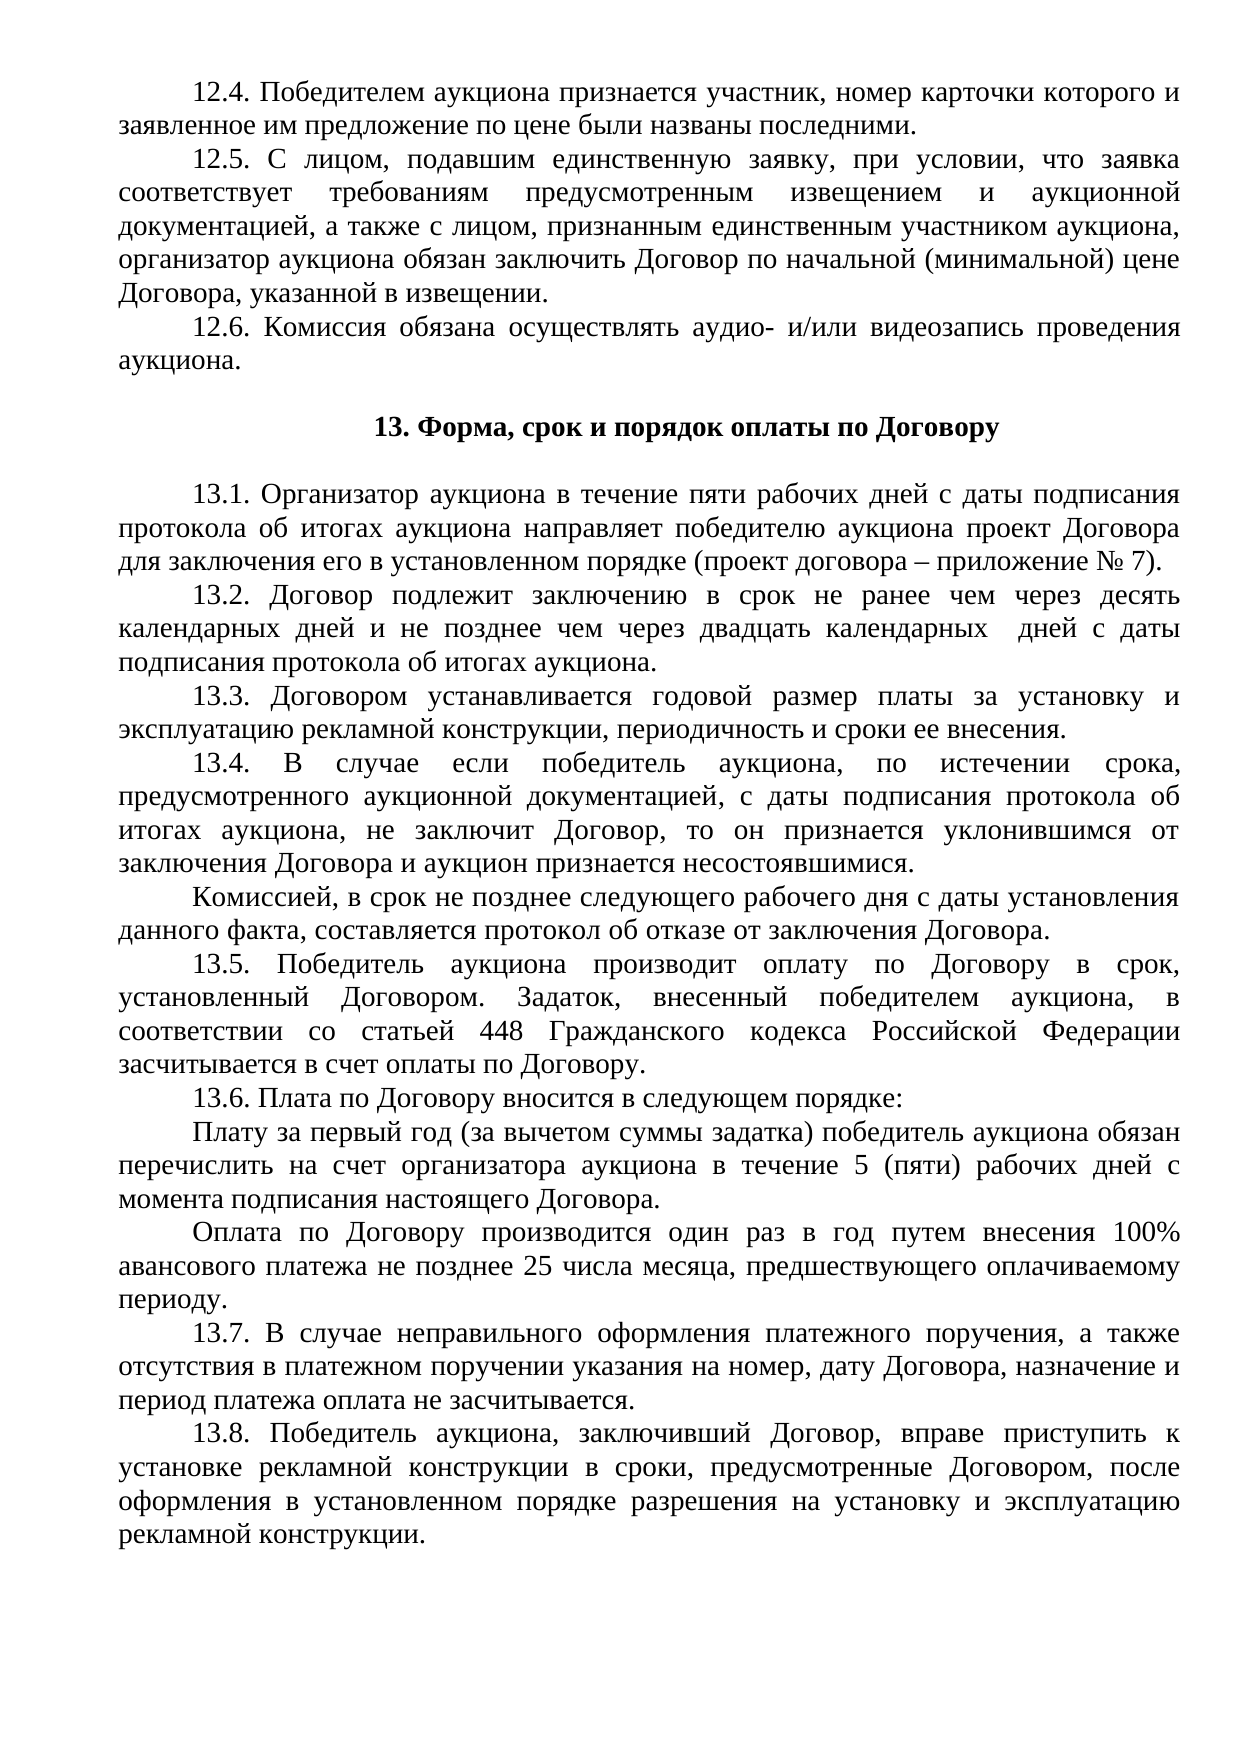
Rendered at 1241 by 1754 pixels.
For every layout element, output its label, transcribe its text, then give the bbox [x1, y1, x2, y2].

text 12.5. С лицом, подавшим единственную заявку, при условии, что заявка соответствует требованиям предусмотренным извещением и аукционной документацией, а также с лицом, признанным единственным участником аукциона, организатор аукциона обязан заключить Договор по начальной (минимальной) цене Договора, указанной в извещении. [118, 141, 1181, 309]
text 13. Форма, срок и порядок оплаты по Договору [118, 409, 1181, 443]
text 13.2. Договор подлежит заключению в срок не ранее чем через десять календарных дней и не позднее чем через двадцать календарных дней с даты подписания протокола об итогах аукциона. [118, 577, 1181, 678]
text Плату за первый год (за вычетом суммы задатка) победитель аукциона обязан перечислить на счет организатора аукциона в течение 5 (пяти) рабочих дней с момента подписания настоящего Договора. [118, 1114, 1181, 1214]
text Комиссией, в срок не позднее следующего рабочего дня с даты установления данного факта, составляется протокол об отказе от заключения Договора. [118, 879, 1181, 946]
text 13.1. Организатор аукциона в течение пяти рабочих дней с даты подписания протокола об итогах аукциона направляет победителю аукциона проект Договора для заключения его в установленном порядке (проект договора – приложение № 7). [118, 476, 1181, 577]
text 13.4. В случае если победитель аукциона, по истечении срока, предусмотренного аукционной документацией, с даты подписания протокола об итогах аукциона, не заключит Договор, то он признается уклонившимся от заключения Договора и аукцион признается несостоявшимися. [118, 745, 1181, 879]
text 13.3. Договором устанавливается годовой размер платы за установку и эксплуатацию рекламной конструкции, периодичность и сроки ее внесения. [118, 678, 1181, 745]
text Оплата по Договору производится один раз в год путем внесения 100% авансового платежа не позднее 25 числа месяца, предшествующего оплачиваемому периоду. [118, 1214, 1181, 1315]
text 13.8. Победитель аукциона, заключивший Договор, вправе приступить к установке рекламной конструкции в сроки, предусмотренные Договором, после оформления в установленном порядке разрешения на установку и эксплуатацию рекламной конструкции. [118, 1416, 1181, 1550]
text 12.6. Комиссия обязана осуществлять аудио- и/или видеозапись проведения аукциона. [118, 309, 1181, 376]
text 12.4. Победителем аукциона признается участник, номер карточки которого и заявленное им предложение по цене были названы последними. [118, 74, 1181, 141]
text 13.5. Победитель аукциона производит оплату по Договору в срок, установленный Договором. Задаток, внесенный победителем аукциона, в соответствии со статьей 448 Гражданского кодекса Российской Федерации засчитывается в счет оплаты по Договору. [118, 946, 1181, 1080]
text 13.6. Плата по Договору вносится в следующем порядке: [118, 1080, 1181, 1114]
text 13.7. В случае неправильного оформления платежного поручения, а также отсутствия в платежном поручении указания на номер, дату Договора, назначение и период платежа оплата не засчитывается. [118, 1315, 1181, 1416]
